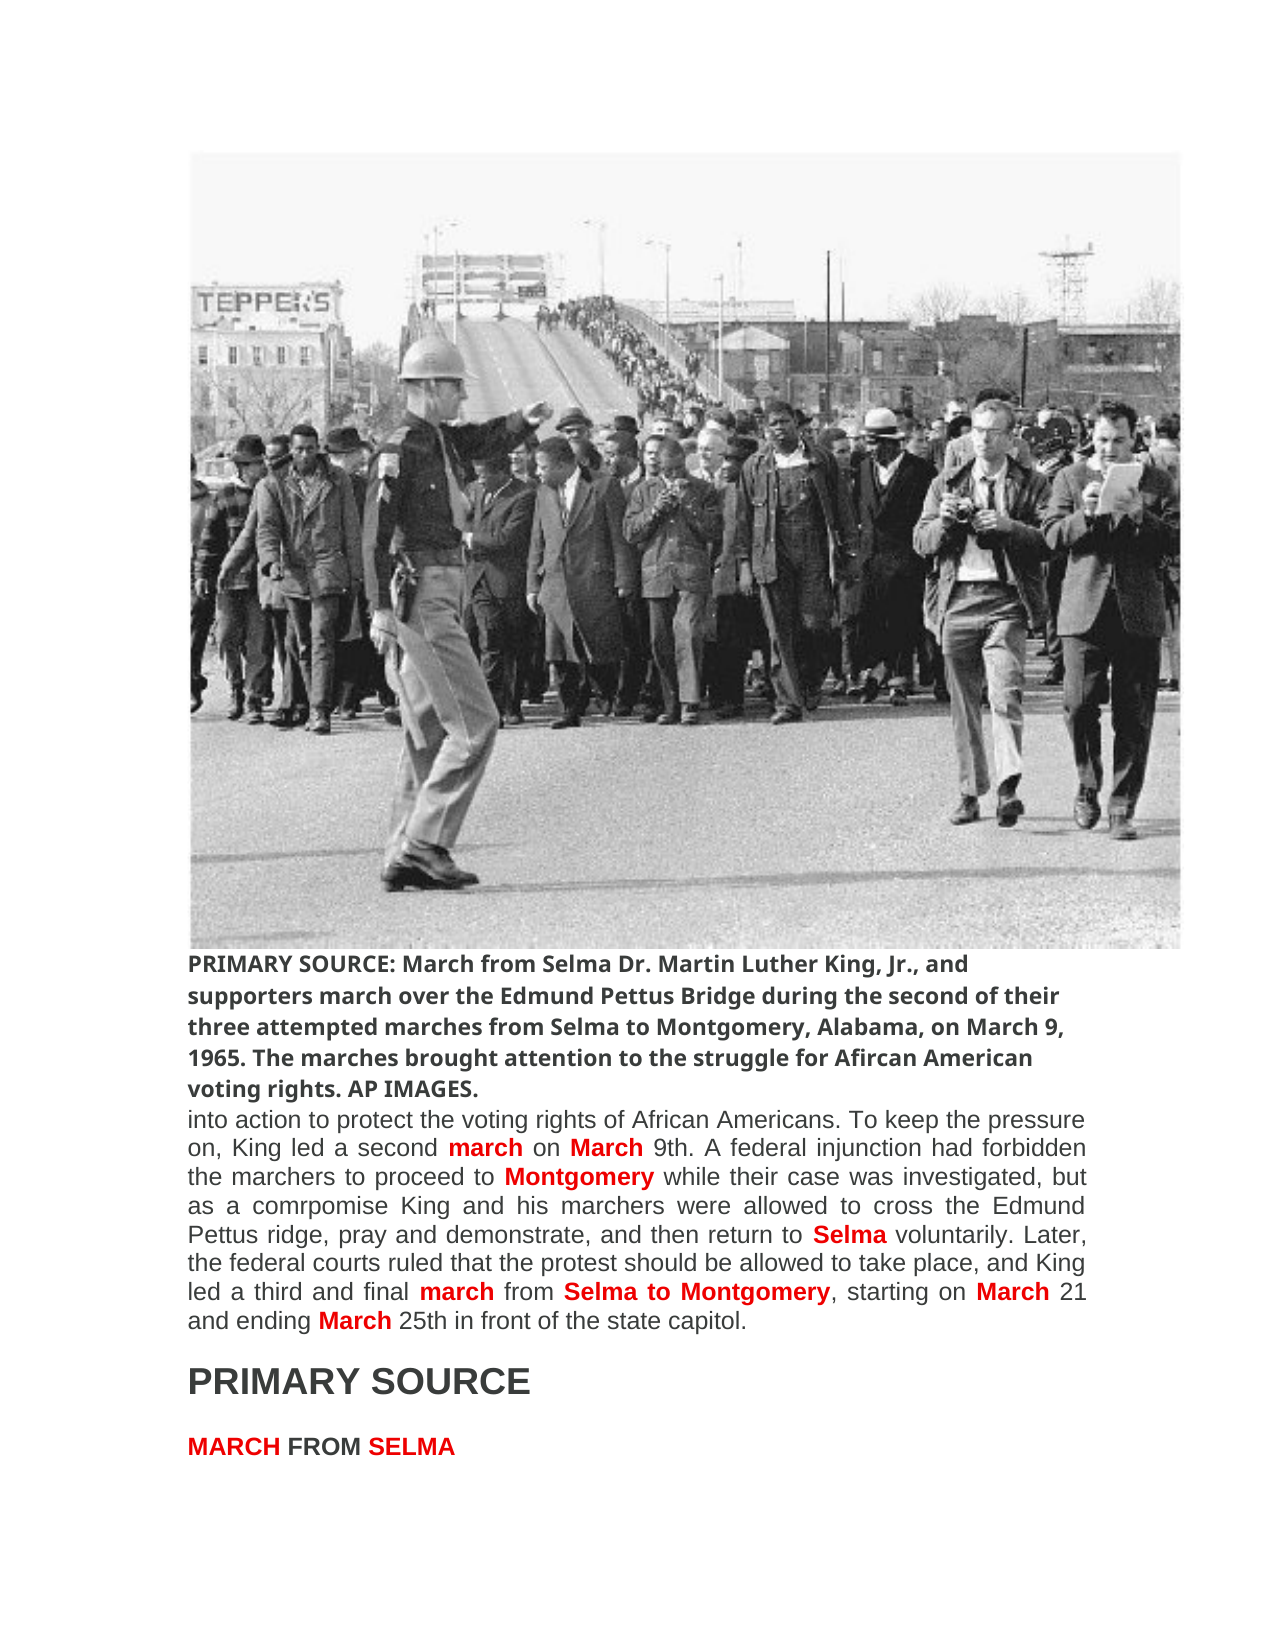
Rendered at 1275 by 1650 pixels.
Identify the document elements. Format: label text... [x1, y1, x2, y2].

text PRIMARY SOURCE [187, 1359, 1087, 1403]
text PRIMARY SOURCE: March from Selma Dr. Martin Luther King, Jr., and supporters march over the Edmund Pettus Bridge during the second of their three attempted marches from Selma to Montgomery, Alabama, on March 9, 1965. The marches brought attention to the struggle for Afircan American voting rights. AP IMAGES. [187, 949, 1087, 1104]
picture [187, 150, 1185, 949]
text MARCH FROM SELMA [187, 1432, 1087, 1461]
text into action to protect the voting rights of African Americans. To keep the pressure on, King led a second march on March 9th. A federal injunction had forbidden the marchers to proceed to Montgomery while their case was investigated, but as a comrpomise King and his marchers were allowed to cross the Edmund Pettus ridge, pray and demonstrate, and then return to Selma voluntarily. Later, the federal courts ruled that the protest should be allowed to take place, and King led a third and final march from Selma to Montgomery, starting on March 21 and ending March 25th in front of the state capitol. [187, 1104, 1087, 1334]
